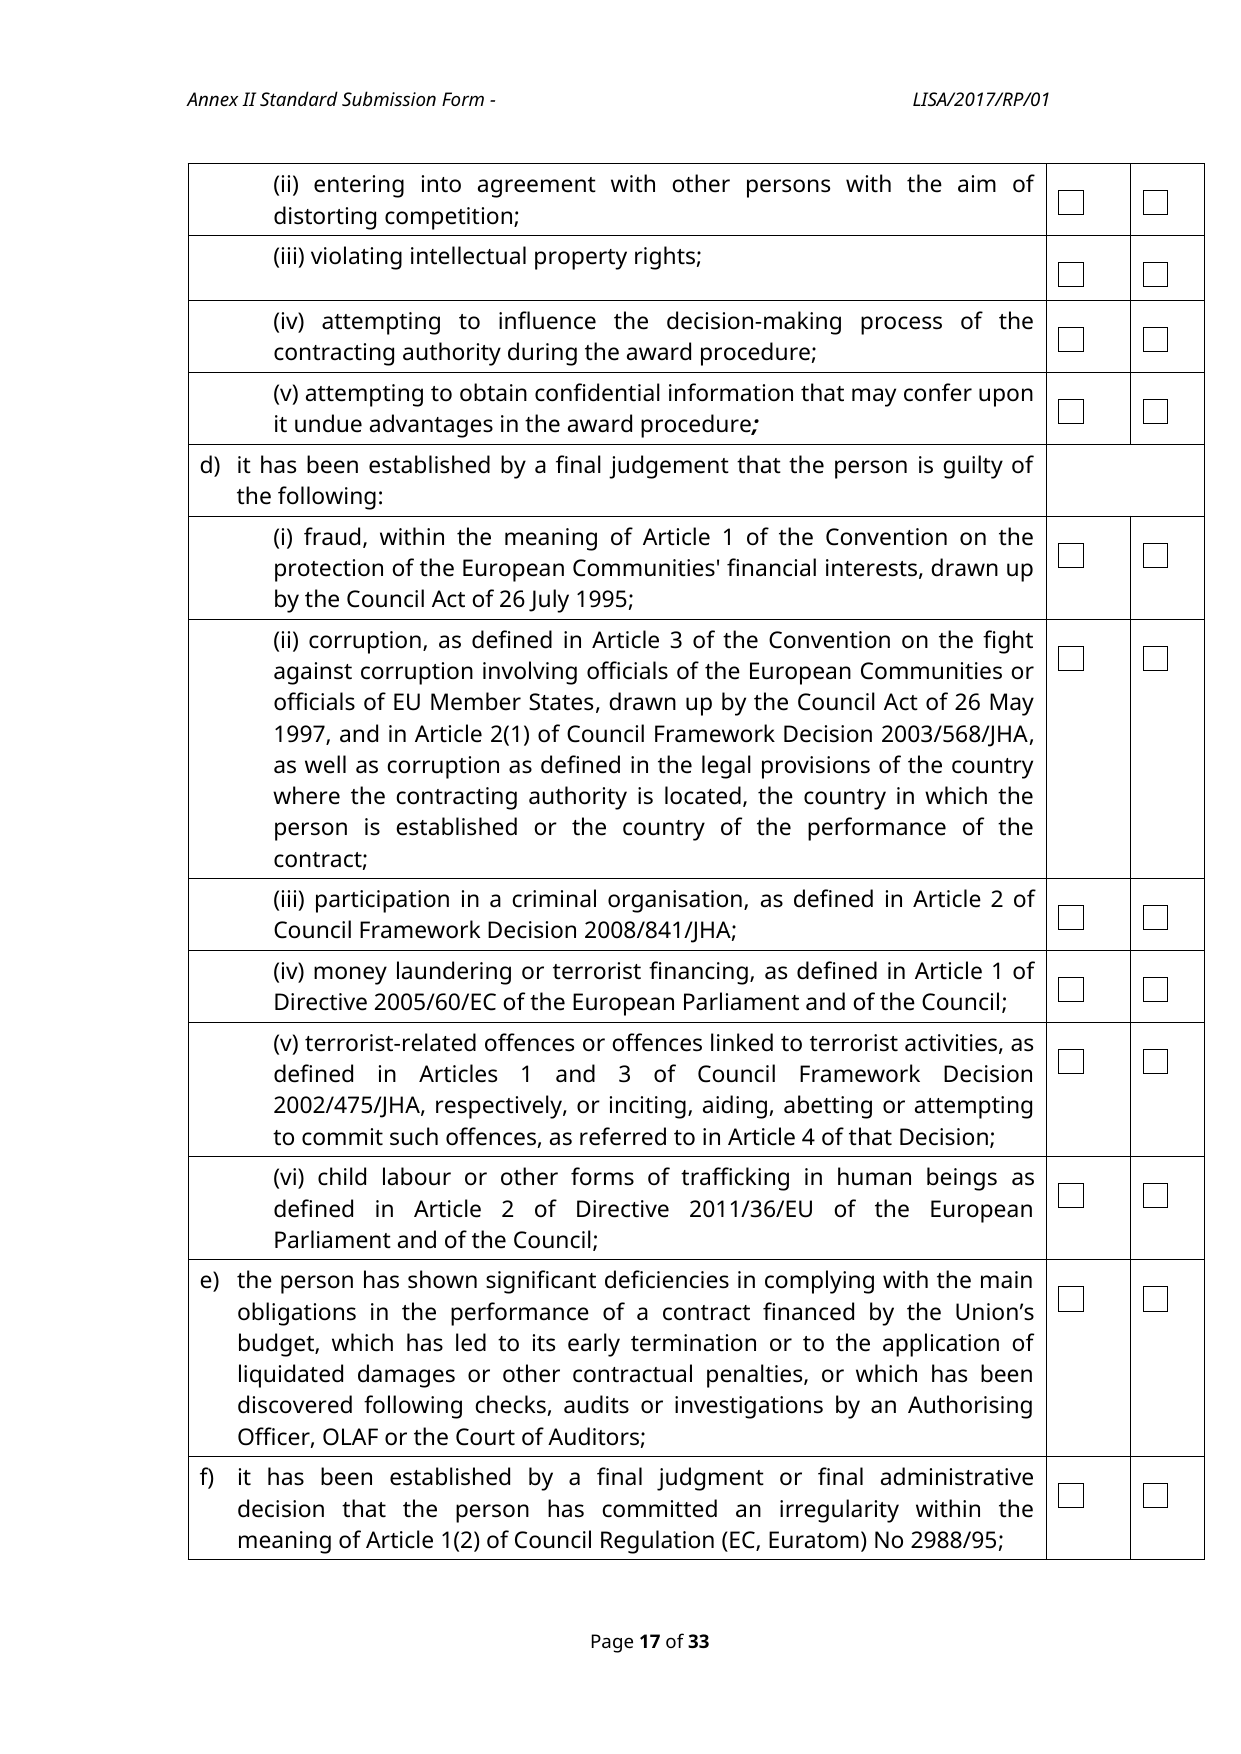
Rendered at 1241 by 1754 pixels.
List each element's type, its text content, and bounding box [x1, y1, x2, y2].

table_cell [1047, 236, 1130, 300]
table_cell it has been established by a final judgment or final administrative decision that the person has committed an irregularity within the meaning of Article 1(2) of Council Regulation (EC, Euratom) No 2988/95; [189, 1457, 1046, 1559]
table_cell (iii) violating intellectual property rights; [189, 236, 1046, 300]
table_cell (iii) participation in a criminal organisation, as defined in Article 2 of Council Framework Decision 2008/841/JHA; [189, 879, 1046, 950]
table_cell (v) attempting to obtain confidential information that may confer upon it undue advantages in the award procedure; [189, 373, 1046, 444]
table_cell [1131, 236, 1204, 300]
table_cell [1047, 445, 1204, 516]
table_cell [1131, 951, 1204, 1022]
table_cell [1131, 164, 1204, 235]
table_cell [1047, 517, 1130, 619]
table_cell [1131, 879, 1204, 950]
table_cell [1131, 620, 1204, 878]
table_cell [1047, 951, 1130, 1022]
table_cell [1131, 1157, 1204, 1259]
table_cell (ii) entering into agreement with other persons with the aim of distorting competition; [189, 164, 1046, 235]
table_cell [1131, 1023, 1204, 1156]
table_cell the person has shown significant deficiencies in complying with the main obligations in the performance of a contract financed by the Union’s budget, which has led to its early termination or to the application of liquidated damages or other contractual penalties, or which has been discovered following checks, audits or investigations by an Authorising Officer, OLAF or the Court of Auditors; [189, 1260, 1046, 1456]
table_cell [1047, 879, 1130, 950]
table_cell [1131, 1260, 1204, 1456]
table_cell (ii) corruption, as defined in Article 3 of the Convention on the fight against corruption involving officials of the European Communities or officials of EU Member States, drawn up by the Council Act of 26 May 1997, and in Article 2(1) of Council Framework Decision 2003/568/JHA, as well as corruption as defined in the legal provisions of the country where the contracting authority is located, the country in which the person is established or the country of the performance of the contract; [189, 620, 1046, 878]
table_cell [1047, 373, 1130, 444]
table_cell (v) terrorist-related offences or offences linked to terrorist activities, as defined in Articles 1 and 3 of Council Framework Decision 2002/475/JHA, respectively, or inciting, aiding, abetting or attempting to commit such offences, as referred to in Article 4 of that Decision; [189, 1023, 1046, 1156]
table_cell [1131, 301, 1204, 372]
table_cell (iv) attempting to influence the decision-making process of the contracting authority during the award procedure; [189, 301, 1046, 372]
table_cell [1047, 164, 1130, 235]
table_cell [1047, 1260, 1130, 1456]
table_cell [1047, 620, 1130, 878]
table_cell (i) fraud, within the meaning of Article 1 of the Convention on the protection of the European Communities' financial interests, drawn up by the Council Act of 26 July 1995; [189, 517, 1046, 619]
table_cell [1131, 517, 1204, 619]
table_cell [1047, 1157, 1130, 1259]
table_cell [1131, 373, 1204, 444]
table_cell [1131, 1457, 1204, 1559]
table_cell (iv) money laundering or terrorist financing, as defined in Article 1 of Directive 2005/60/EC of the European Parliament and of the Council; [189, 951, 1046, 1022]
table_cell [1047, 1457, 1130, 1559]
table_cell (vi) child labour or other forms of trafficking in human beings as defined in Article 2 of Directive 2011/36/EU of the European Parliament and of the Council; [189, 1157, 1046, 1259]
table_cell [1047, 1023, 1130, 1156]
table_cell [1047, 301, 1130, 372]
table_cell it has been established by a final judgement that the person is guilty of the following: [189, 445, 1046, 516]
